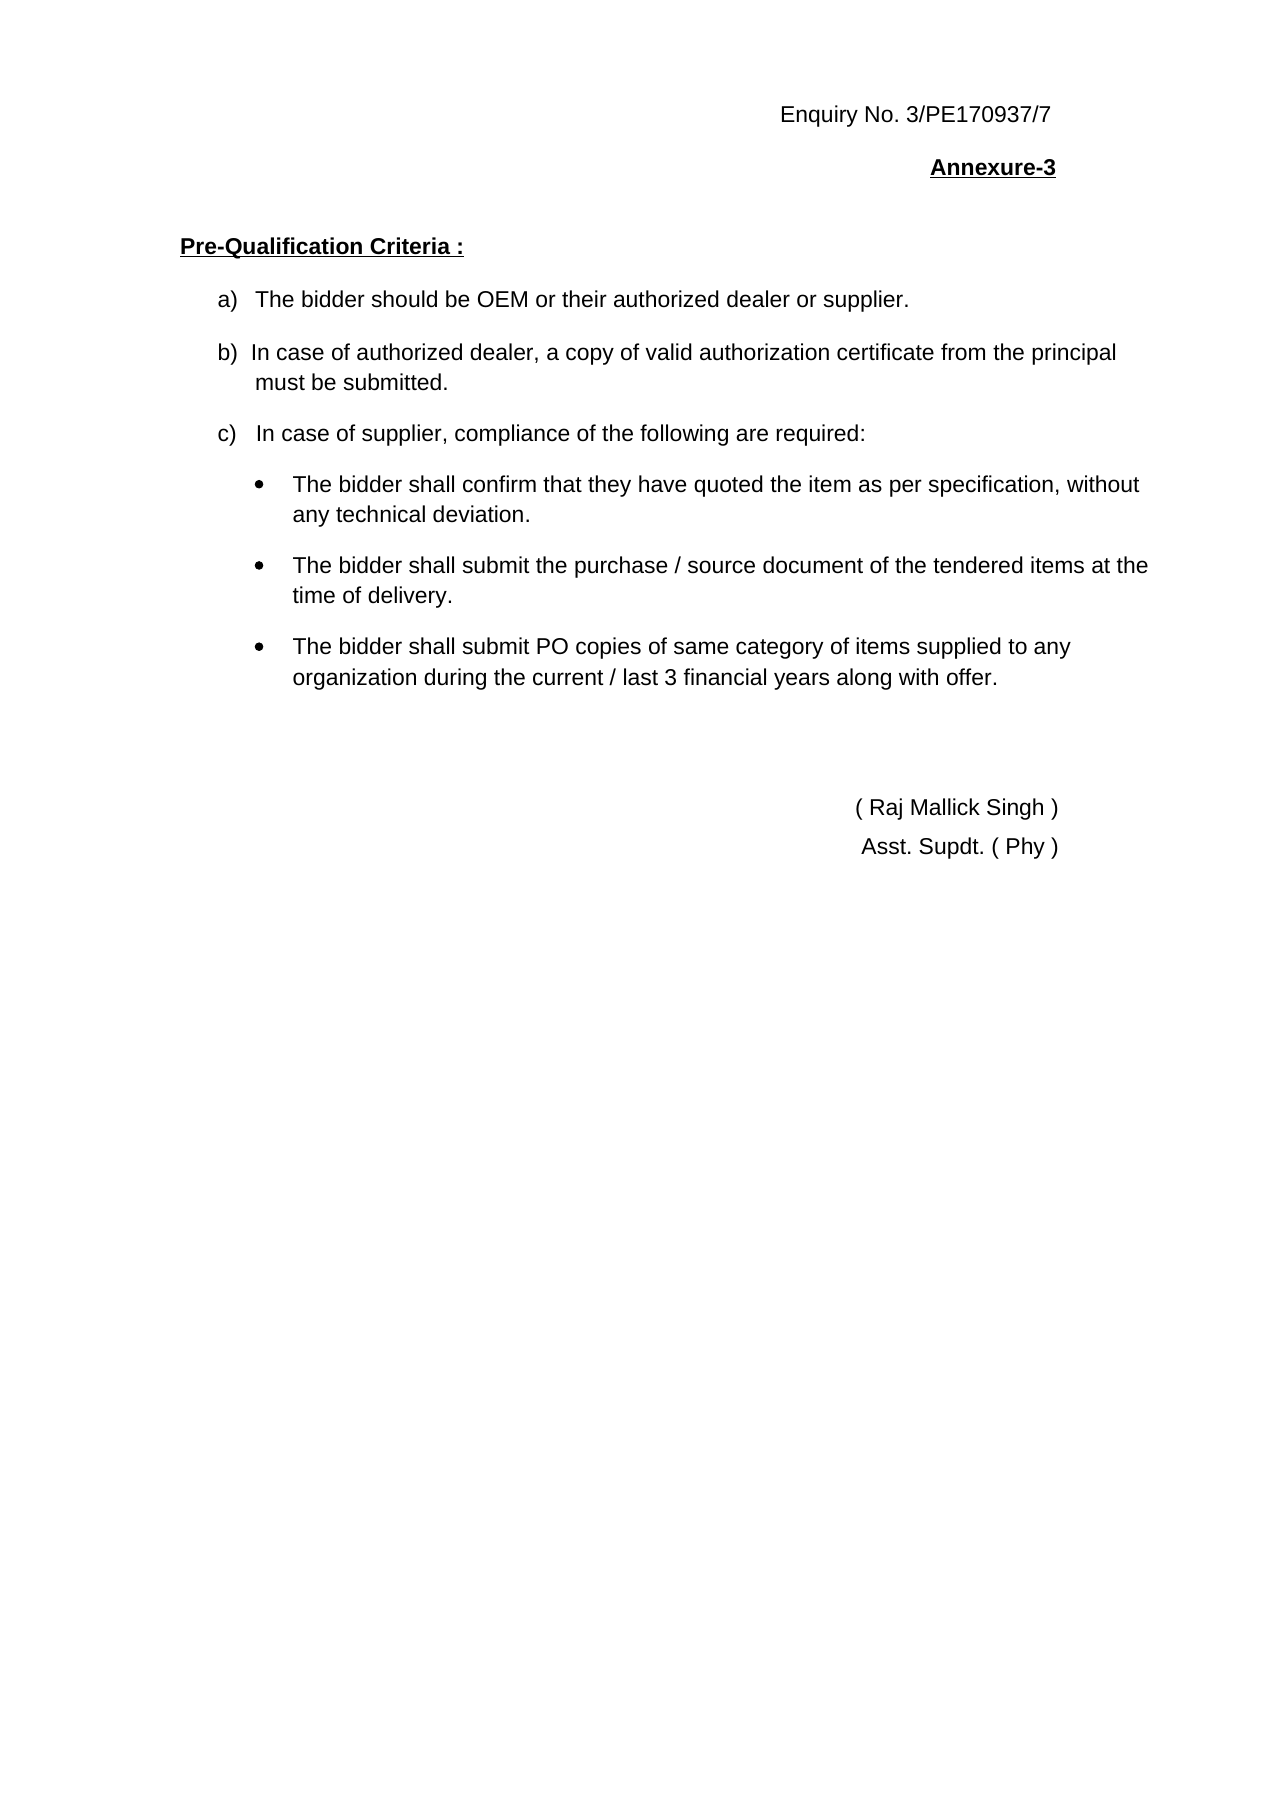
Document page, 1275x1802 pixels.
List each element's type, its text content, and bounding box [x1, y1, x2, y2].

text Enquiry No. 3/PE170937/7 [180, 101, 1155, 128]
text Pre-Qualification Criteria : [180, 233, 1155, 259]
list The bidder shall submit the purchase / source document of the tendered items at the time of delivery. [255, 552, 1155, 609]
list The bidder shall confirm that they have quoted the item as per specification, without any technical deviation. [255, 471, 1155, 527]
text c) In case of supplier, compliance of the following are required: [217, 420, 1155, 446]
text b) In case of authorized dealer, a copy of valid authorization certificate from the principal must be submitted. [217, 338, 1155, 395]
list The bidder should be OEM or their authorized dealer or supplier. [217, 286, 1155, 312]
list The bidder shall submit PO copies of same category of items supplied to any organization during the current / last 3 financial years along with offer. [255, 633, 1155, 690]
text Asst. Supdt. ( Phy ) [180, 833, 1155, 859]
text Annexure-3 [855, 154, 1155, 180]
text ( Raj Mallick Singh ) [180, 793, 1155, 820]
